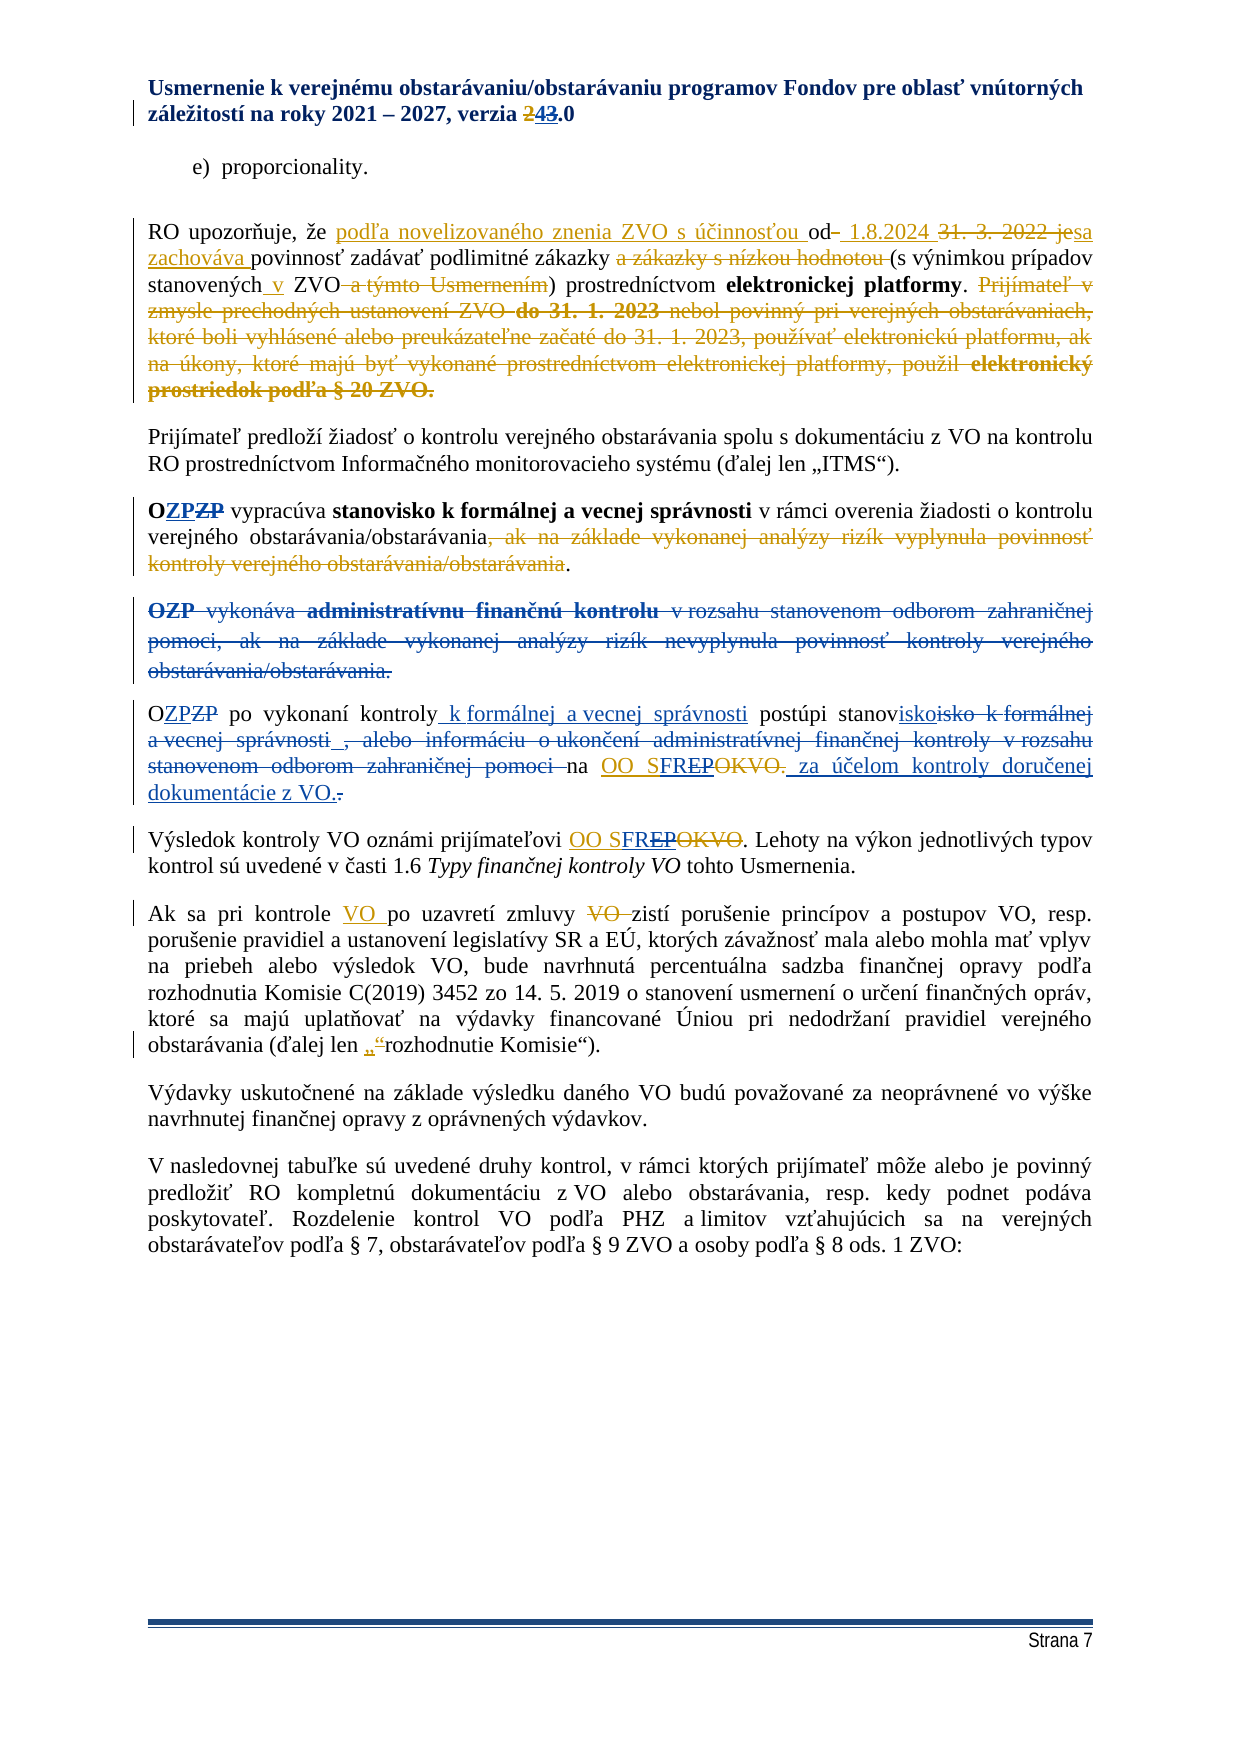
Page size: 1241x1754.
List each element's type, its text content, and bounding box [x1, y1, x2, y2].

text O vypracúva stanovisko k formálnej a vecnej správnosti v rámci overenia žiadosti o kontrolu verejného obstarávania/obstarávania. [148, 497, 1093, 576]
text RO upozorňuje, že od povinnosť zadávať podlimitné zákazky (s výnimkou prípadov stanovených ZVO) prostredníctvom elektronickej platformy. [148, 312, 1093, 364]
list proporcionality. [192, 153, 1093, 179]
text Výsledok kontroly VO oznámi prijímateľovi . Lehoty na výkon jednotlivých typov kontrol sú uvedené v časti 1.6 Typy finančnej kontroly VO tohto Usmernenia. [148, 826, 1093, 879]
text O po vykonaní kontroly postúpi stanovna [148, 700, 1093, 805]
text RO upozorňuje, že od povinnosť zadávať podlimitné zákazky (s výnimkou prípadov stanovených ZVO) prostredníctvom elektronickej platformy. [148, 218, 1093, 311]
text RO upozorňuje, že od povinnosť zadávať podlimitné zákazky (s výnimkou prípadov stanovených ZVO) prostredníctvom elektronickej platformy. [148, 365, 1093, 402]
text Prijímateľ predloží žiadosť o kontrolu verejného obstarávania spolu s dokumentáciu z VO na kontrolu RO prostredníctvom Informačného monitorovacieho systému (ďalej len „ITMS“). [148, 423, 1093, 476]
text V nasledovnej tabuľke sú uvedené druhy kontrol, v rámci ktorých prijímateľ môže alebo je povinný predložiť RO kompletnú dokumentáciu z VO alebo obstarávania, resp. kedy podnet podáva poskytovateľ. Rozdelenie kontrol VO podľa PHZ a limitov vzťahujúcich sa na verejných obstarávateľov podľa § 7, obstarávateľov podľa § 9 ZVO a osoby podľa § 8 ods. 1 ZVO: [148, 1152, 1093, 1258]
text Výdavky uskutočnené na základe výsledku daného VO budú považované za neoprávnené vo výške navrhnutej finančnej opravy z oprávnených výdavkov. [148, 1079, 1093, 1131]
text Ak sa pri kontrole po uzavretí zmluvy zistí porušenie princípov a postupov VO, resp. porušenie pravidiel a ustanovení legislatívy SR a EÚ, ktorých závažnosť mala alebo mohla mať vplyv na priebeh alebo výsledok VO, bude navrhnutá percentuálna sadzba finančnej opravy podľa rozhodnutia Komisie C(2019) 3452 zo 14. 5. 2019 o stanovení usmernení o určení finančných opráv, ktoré sa majú uplatňovať na výdavky financované Úniou pri nedodržaní pravidiel verejného obstarávania (ďalej len rozhodnutie Komisie“). [148, 900, 1093, 1058]
